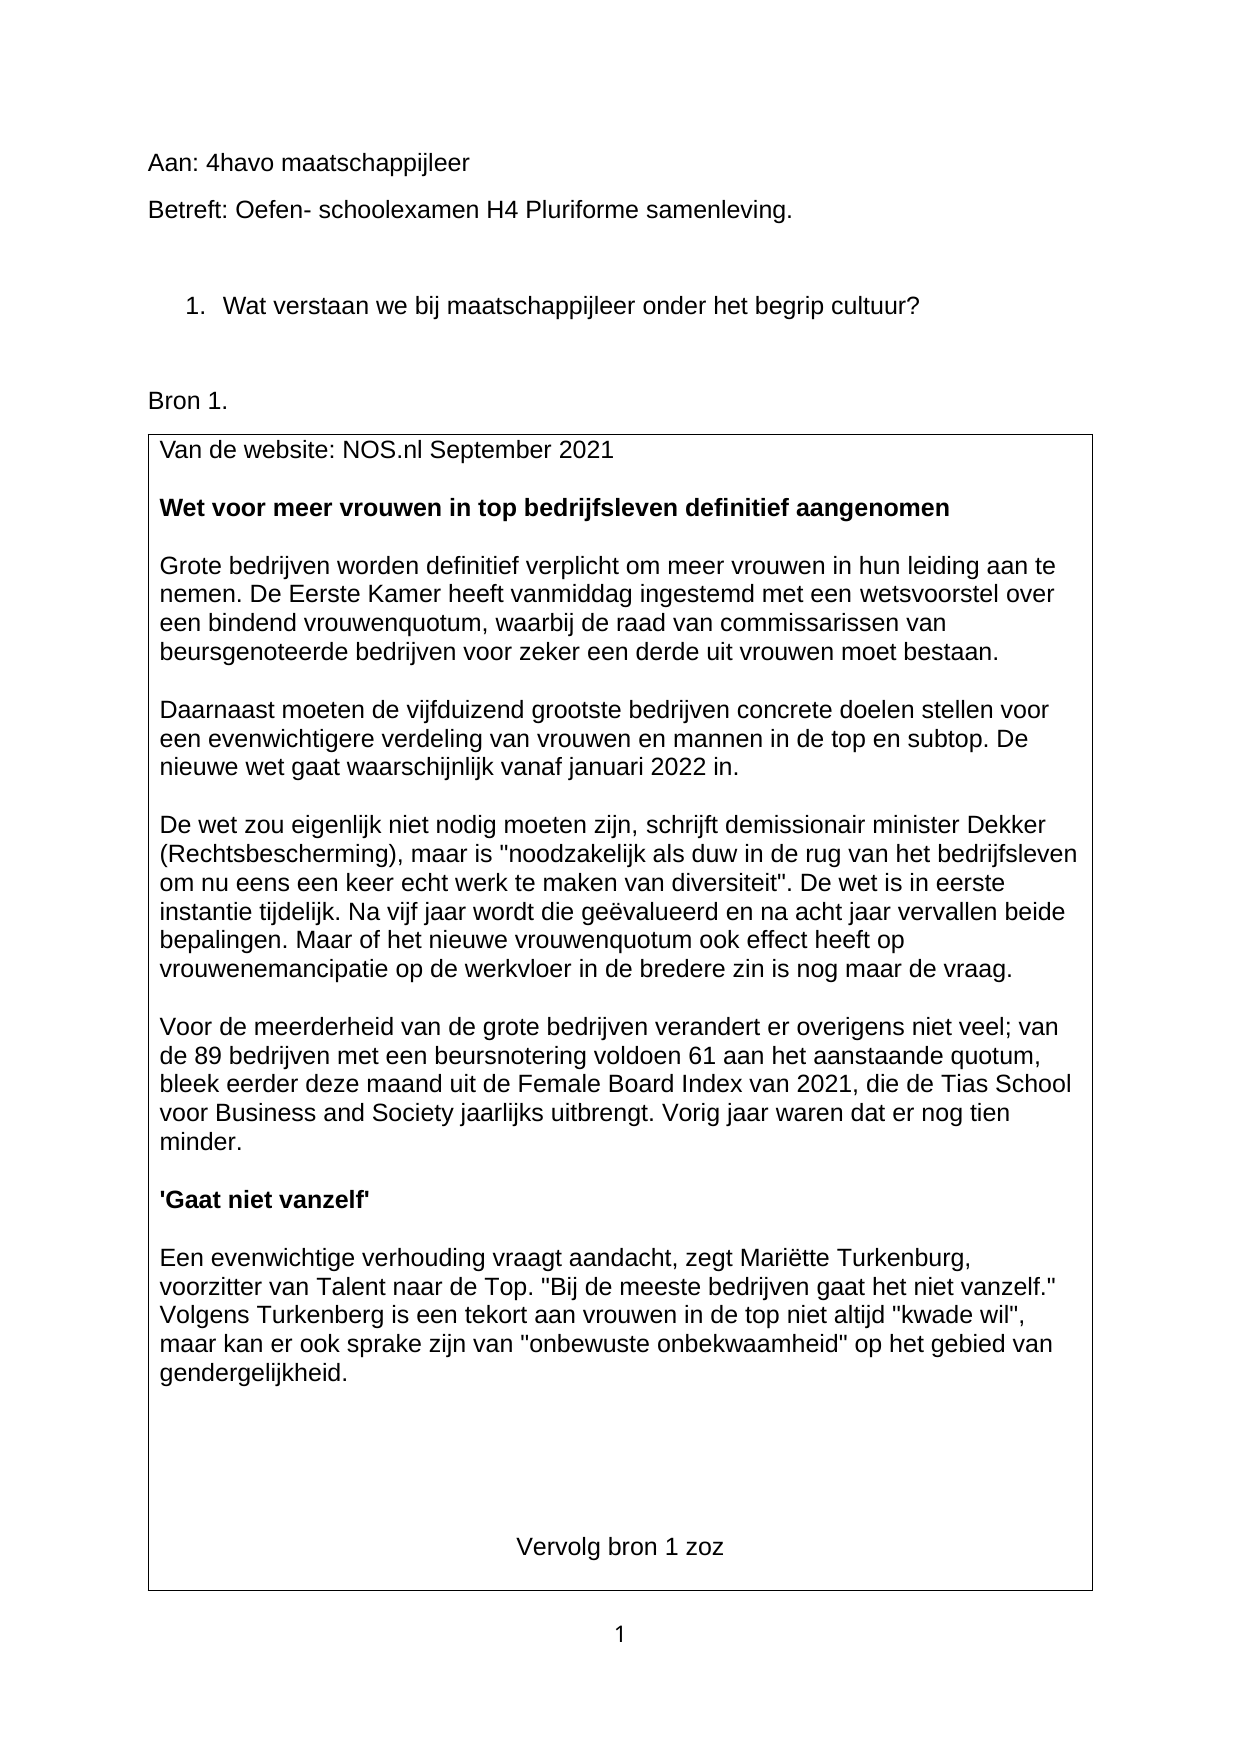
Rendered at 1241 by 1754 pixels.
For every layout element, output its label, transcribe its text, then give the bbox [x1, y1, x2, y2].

list Wat verstaan we bij maatschappijleer onder het begrip cultuur? [185, 291, 1093, 319]
text Aan: 4havo maatschappijleer [148, 148, 1093, 176]
text Betreft: Oefen- schoolexamen H4 Pluriforme samenleving. [148, 195, 1093, 224]
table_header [149, 435, 1092, 1589]
text Bron 1. [148, 386, 1093, 415]
